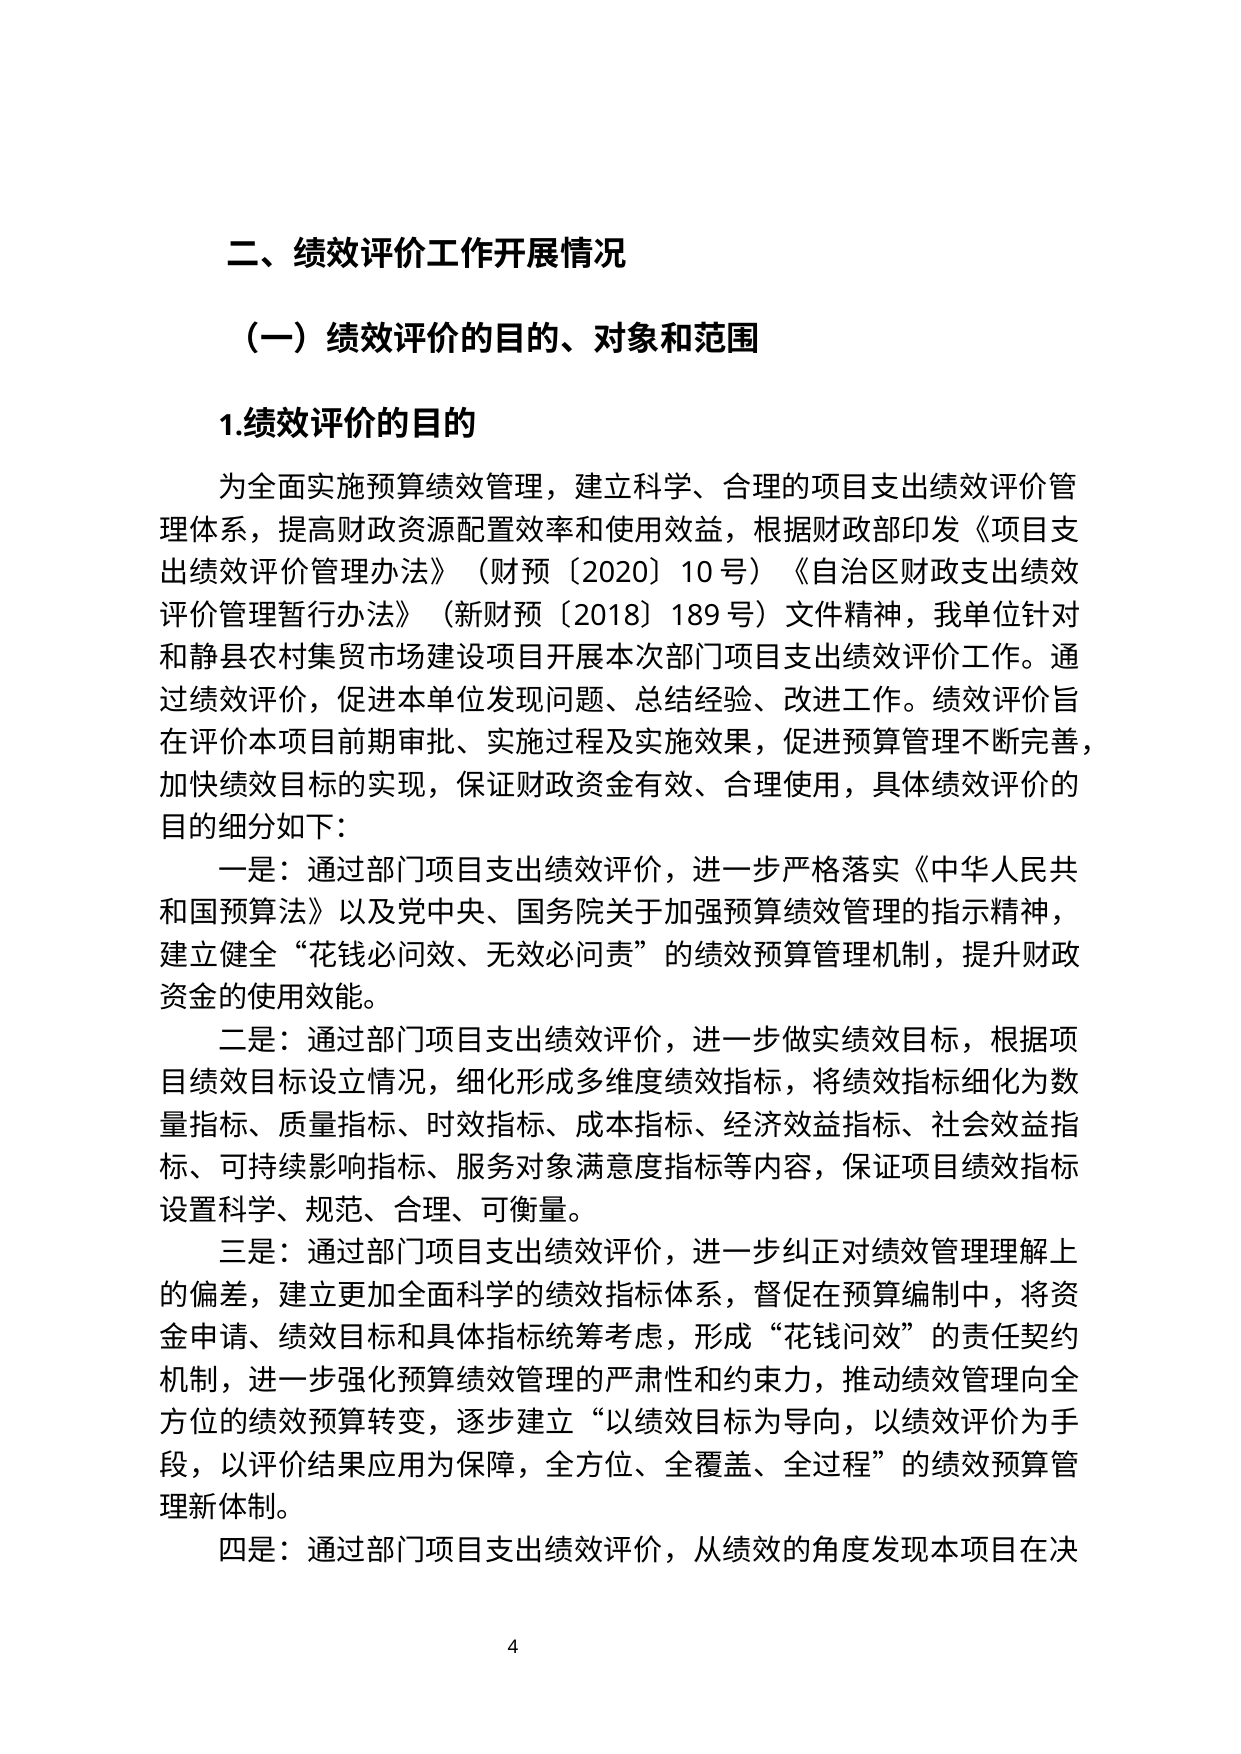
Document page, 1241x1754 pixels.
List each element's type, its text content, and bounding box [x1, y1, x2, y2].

text 二是：通过部门项目支出绩效评价，进一步做实绩效目标，根据项目绩效目标设立情况，细化形成多维度绩效指标，将绩效指标细化为数量指标、质量指标、时效指标、成本指标、经济效益指标、社会效益指标、可持续影响指标、服务对象满意度指标等内容，保证项目绩效指标设置科学、规范、合理、可衡量。 [159, 1016, 1081, 1229]
text 为全面实施预算绩效管理，建立科学、合理的项目支出绩效评价管理体系，提高财政资源配置效率和使用效益，根据财政部印发《项目支出绩效评价管理办法》（财预〔2020〕10号）《自治区财政支出绩效评价管理暂行办法》（新财预〔2018〕189号）文件精神，我单位针对和静县农村集贸市场建设项目开展本次部门项目支出绩效评价工作。通过绩效评价，促进本单位发现问题、总结经验、改进工作。绩效评价旨在评价本项目前期审批、实施过程及实施效果，促进预算管理不断完善，加快绩效目标的实现，保证财政资金有效、合理使用，具体绩效评价的目的细分如下： [159, 464, 1081, 846]
subtitle 1.绩效评价的目的 [159, 379, 1081, 464]
text 一是：通过部门项目支出绩效评价，进一步严格落实《中华人民共和国预算法》以及党中央、国务院关于加强预算绩效管理的指示精神，建立健全“花钱必问效、无效必问责”的绩效预算管理机制，提升财政资金的使用效能。 [159, 846, 1081, 1016]
subtitle （一）绩效评价的目的、对象和范围 [159, 294, 1081, 379]
text 三是：通过部门项目支出绩效评价，进一步纠正对绩效管理理解上的偏差，建立更加全面科学的绩效指标体系，督促在预算编制中，将资金申请、绩效目标和具体指标统筹考虑，形成“花钱问效”的责任契约机制，进一步强化预算绩效管理的严肃性和约束力，推动绩效管理向全方位的绩效预算转变，逐步建立“以绩效目标为导向，以绩效评价为手段，以评价结果应用为保障，全方位、全覆盖、全过程”的绩效预算管理新体制。 [159, 1229, 1081, 1526]
subtitle 二、绩效评价工作开展情况 [159, 209, 1081, 294]
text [159, 1526, 1081, 1569]
